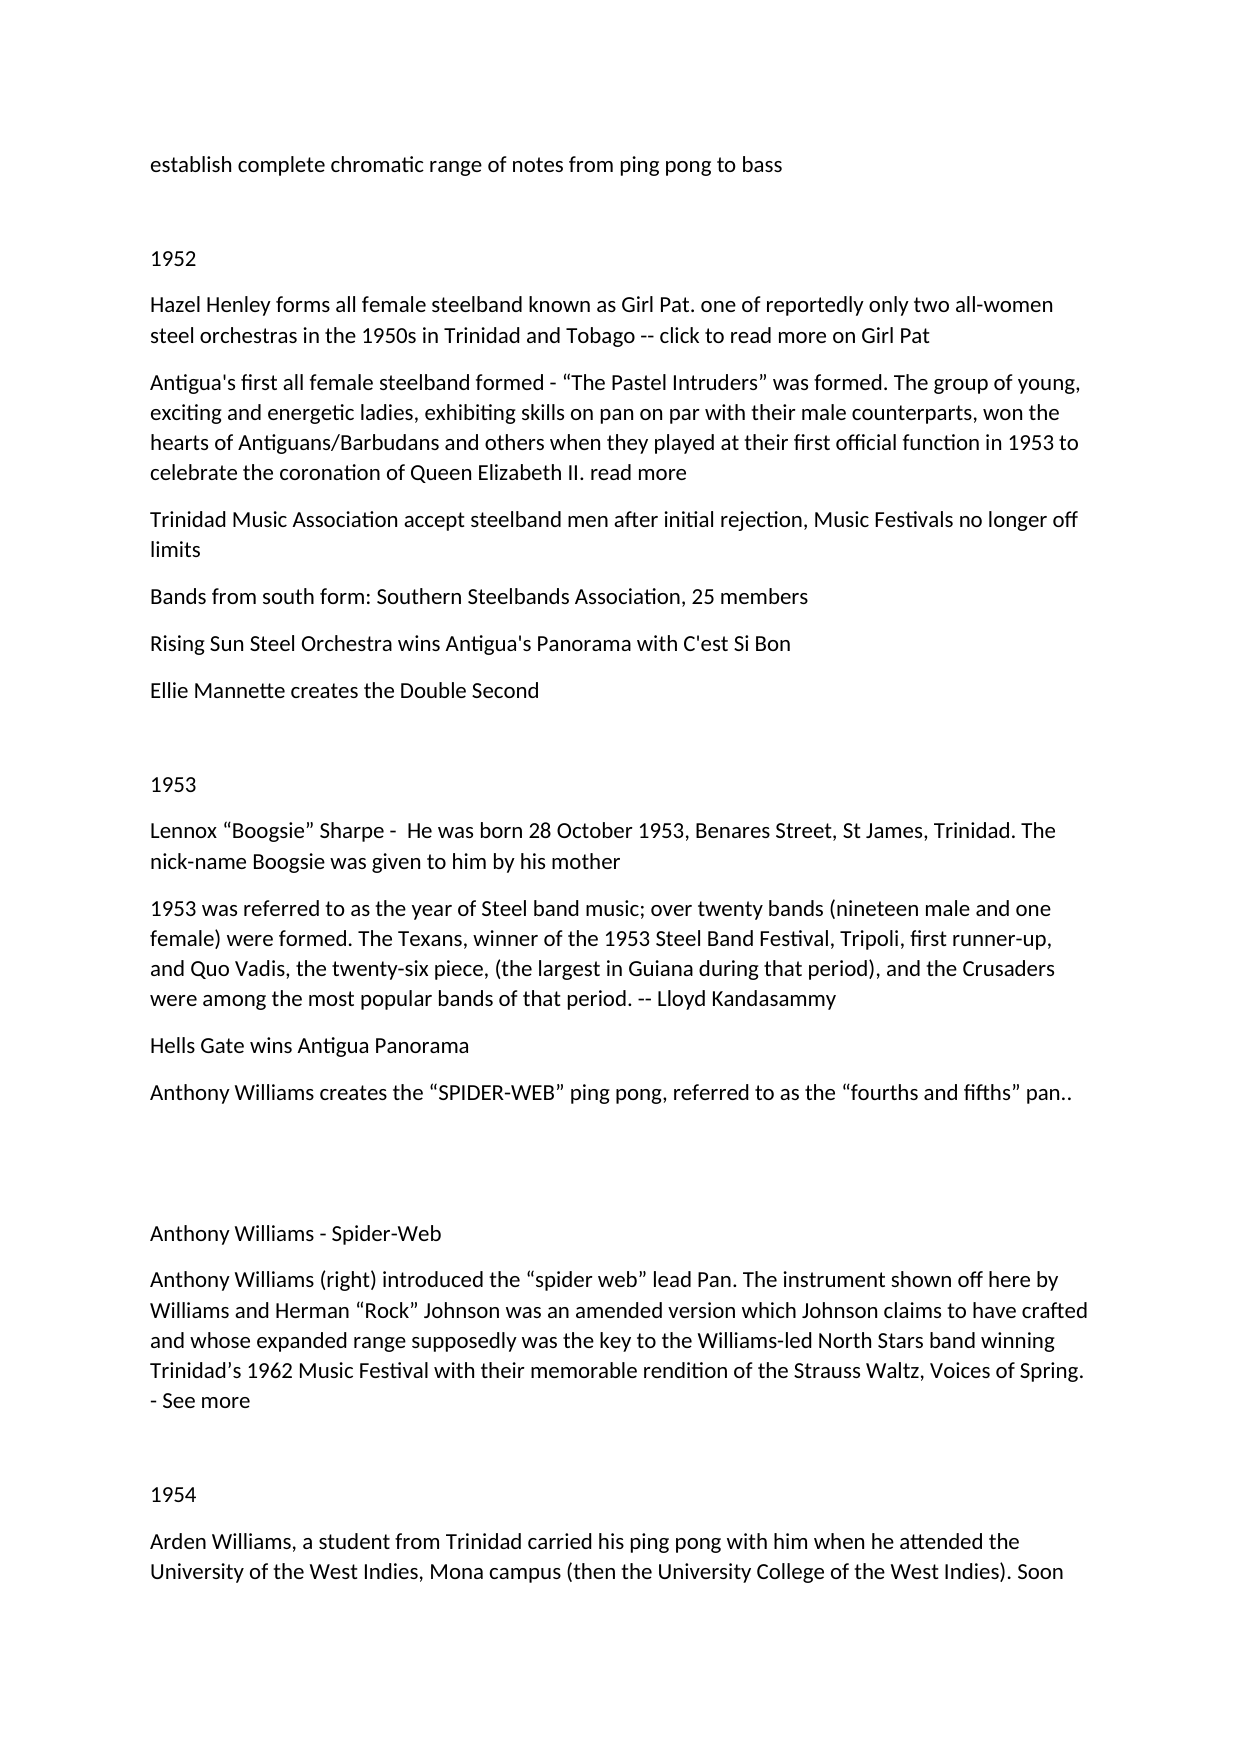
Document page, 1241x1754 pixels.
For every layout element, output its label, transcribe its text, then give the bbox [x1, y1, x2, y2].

text Hazel Henley forms all female steelband known as Girl Pat. one of reportedly only two all-women steel orchestras in the 1950s in Trinidad and Tobago -- click to read more on Girl Pat [150, 291, 1090, 349]
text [150, 1527, 1090, 1585]
text Lennox “Boogsie” Sharpe - He was born 28 October 1953, Benares Street, St James, Trinidad. The nick-name Boogsie was given to him by his mother [150, 817, 1090, 875]
text Bands from south form: Southern Steelbands Association, 25 members [150, 582, 1090, 610]
text 1953 [150, 770, 1090, 798]
text Hells Gate wins Antigua Panorama [150, 1031, 1090, 1059]
text establish complete chromatic range of notes from ping pong to bass [150, 150, 1090, 178]
text Antigua's first all female steelband formed - “The Pastel Intruders” was formed. The group of young, exciting and energetic ladies, exhibiting skills on pan on par with their male counterparts, won the hearts of Antiguans/Barbudans and others when they played at their first official function in 1953 to celebrate the coronation of Queen Elizabeth II. read more [150, 368, 1090, 486]
text Rising Sun Steel Orchestra wins Antigua's Panorama with C'est Si Bon [150, 629, 1090, 657]
text Anthony Williams creates the “SPIDER-WEB” ping pong, referred to as the “fourths and fifths” pan.. [150, 1078, 1090, 1106]
text 1954 [150, 1480, 1090, 1508]
text Anthony Williams (right) introduced the “spider web” lead Pan. The instrument shown off here by Williams and Herman “Rock” Johnson was an amended version which Johnson claims to have crafted and whose expanded range supposedly was the key to the Williams-led North Stars band winning Trinidad’s 1962 Music Festival with their memorable rendition of the Strauss Waltz, Voices of Spring. - See more [150, 1266, 1090, 1414]
text 1952 [150, 244, 1090, 272]
text Trinidad Music Association accept steelband men after initial rejection, Music Festivals no longer off limits [150, 505, 1090, 563]
text Anthony Williams - Spider-Web [150, 1219, 1090, 1247]
text 1953 was referred to as the year of Steel band music; over twenty bands (nineteen male and one female) were formed. The Texans, winner of the 1953 Steel Band Festival, Tripoli, first runner-up, and Quo Vadis, the twenty-six piece, (the largest in Guiana during that period), and the Crusaders were among the most popular bands of that period. -- Lloyd Kandasammy [150, 894, 1090, 1012]
text Ellie Mannette creates the Double Second [150, 676, 1090, 704]
